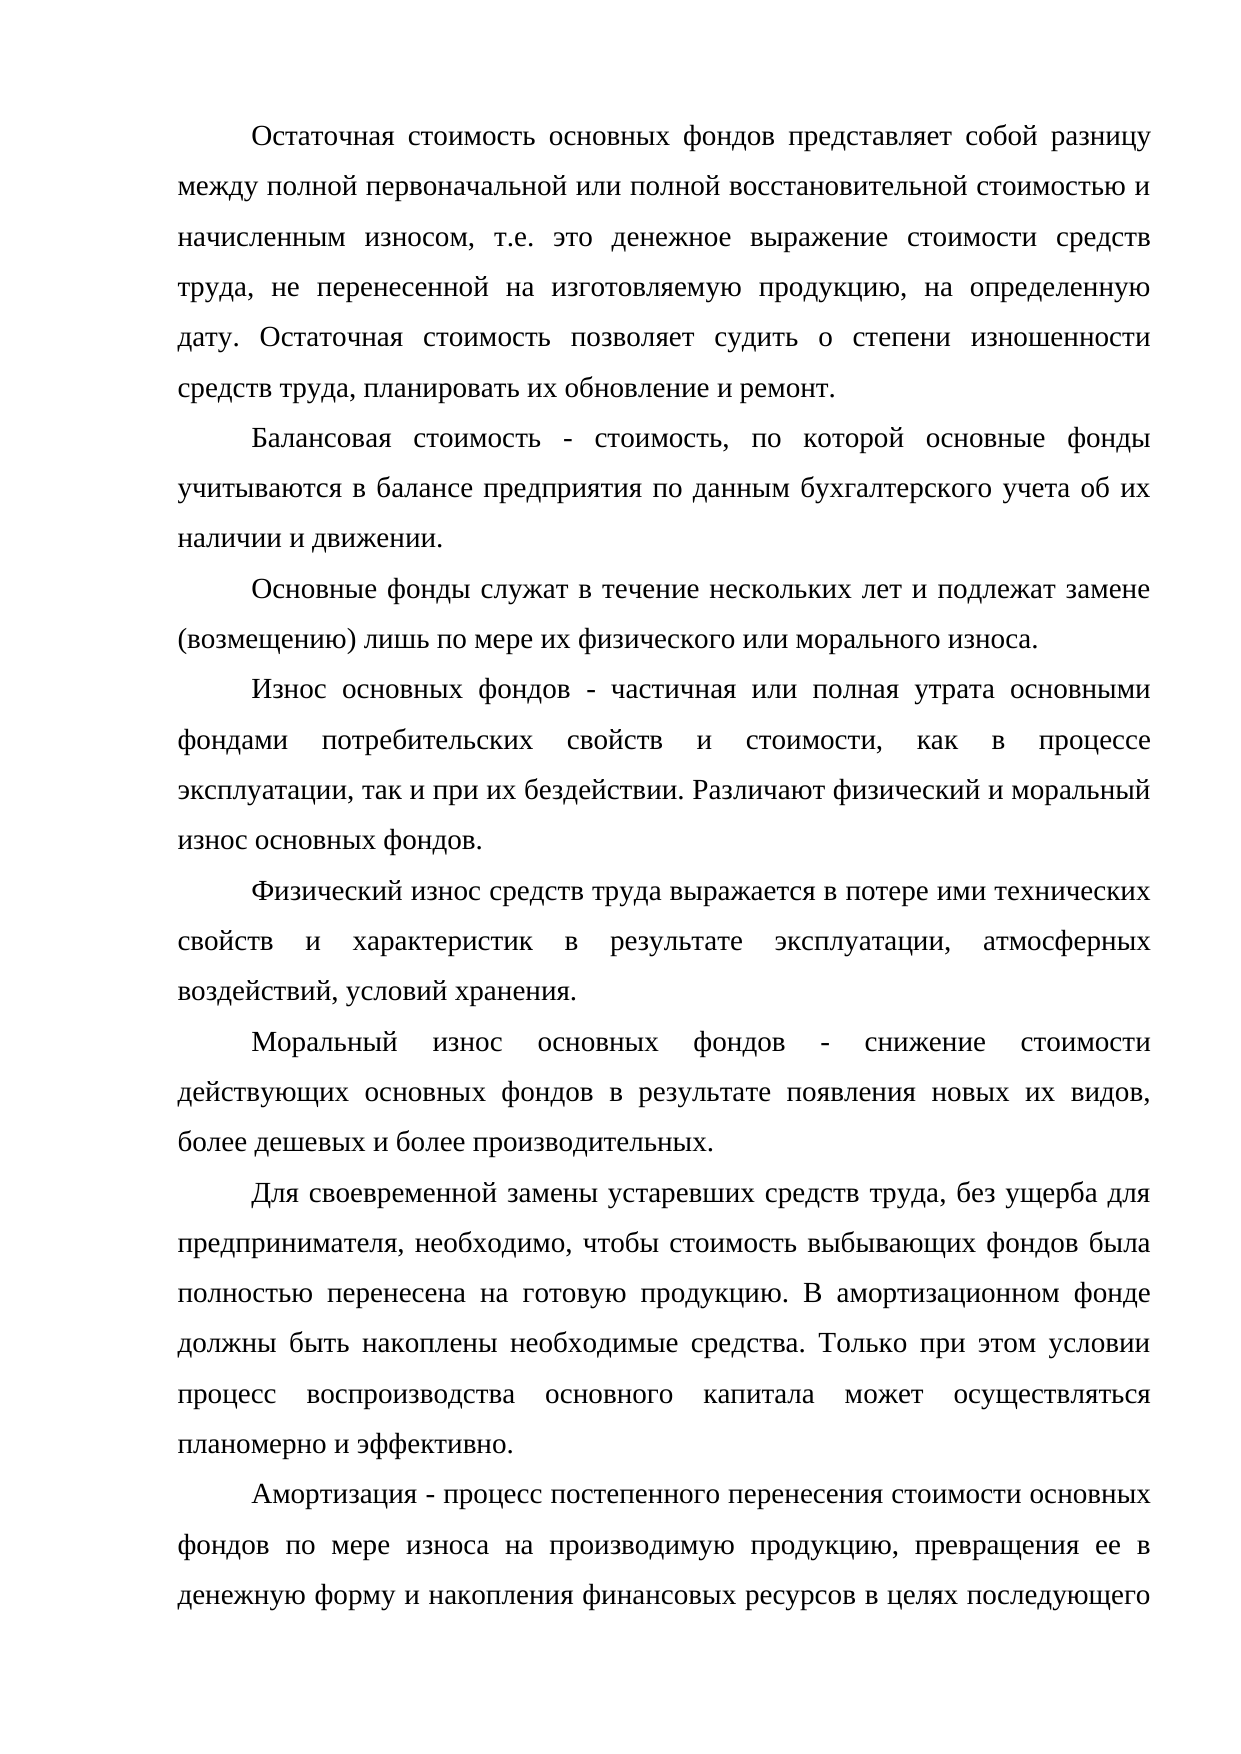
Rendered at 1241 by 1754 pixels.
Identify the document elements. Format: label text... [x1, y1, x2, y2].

text Для своевременной замены устаревших средств труда, без ущерба для предпринимателя, необходимо, чтобы стоимость выбывающих фондов была полностью перенесена на готовую продукцию. В амортизационном фонде должны быть накоплены необходимые средства. Только при этом условии процесс воспроизводства основного капитала может осуществляться планомерно и эффективно. [177, 1175, 1152, 1460]
text Балансовая стоимость - стоимость, по которой основные фонды учитываются в балансе предприятия по данным бухгалтерского учета об их наличии и движении. [177, 420, 1152, 554]
text Остаточная стоимость основных фондов представляет собой разницу между полной первоначальной или полной восстановительной стоимостью и начисленным износом, т.е. это денежное выражение стоимости средств труда, не перенесенной на изготовляемую продукцию, на определенную дату. Остаточная стоимость позволяет судить о степени изношенности средств труда, планировать их обновление и ремонт. [177, 118, 1152, 403]
text Моральный износ основных фондов - снижение стоимости действующих основных фондов в результате появления новых их видов, более дешевых и более производительных. [177, 1024, 1152, 1158]
text Физический износ средств труда выражается в потере ими технических свойств и характеристик в результате эксплуатации, атмосферных воздействий, условий хранения. [177, 873, 1152, 1007]
text Износ основных фондов - частичная или полная утрата основными фондами потребительских свойств и стоимости, как в процессе эксплуатации, так и при их бездействии. Различают физический и моральный износ основных фондов. [177, 672, 1152, 856]
text Основные фонды служат в течение нескольких лет и подлежат замене (возмещению) лишь по мере их физического или морального износа. [177, 571, 1152, 655]
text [177, 1477, 1152, 1611]
